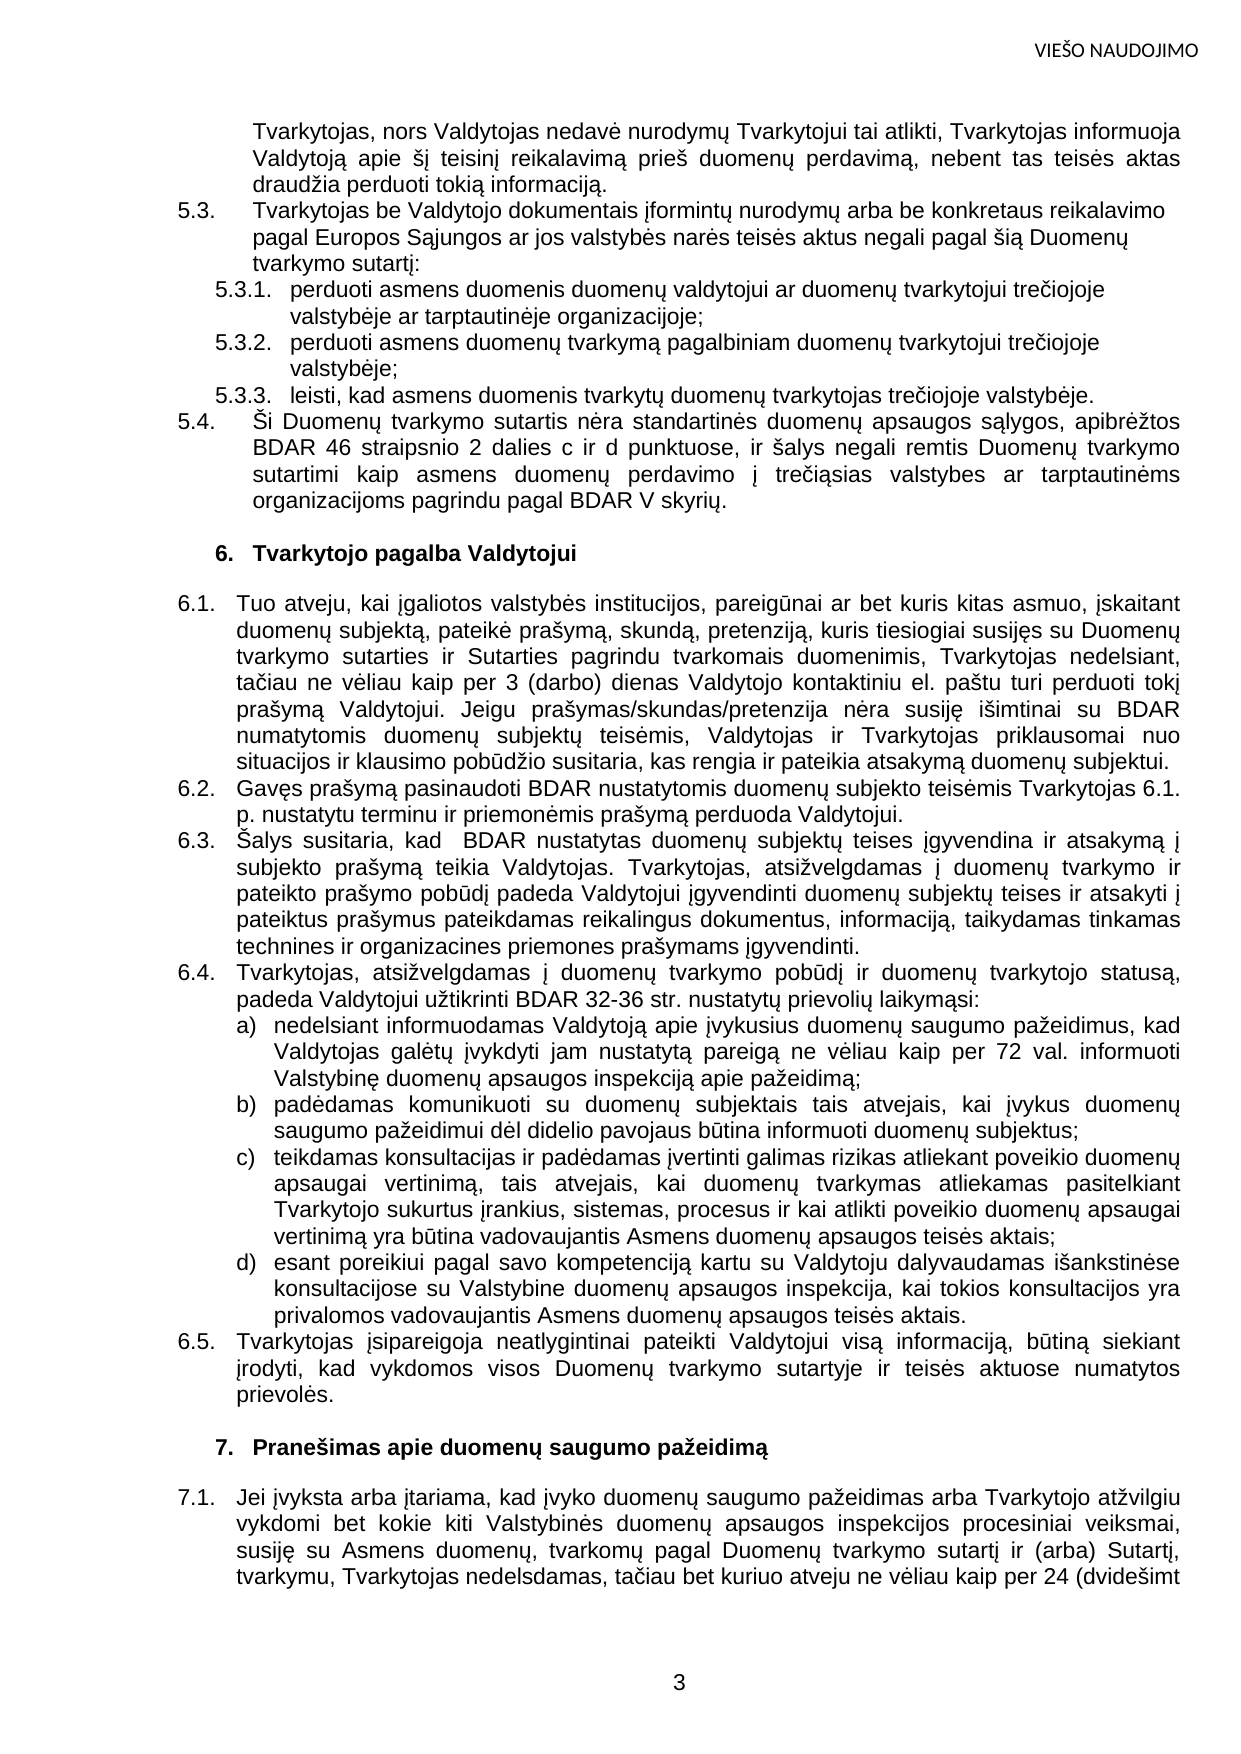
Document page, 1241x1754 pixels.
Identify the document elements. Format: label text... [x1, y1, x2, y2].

list perduoti asmens duomenų tvarkymą pagalbiniam duomenų tvarkytojui trečiojoje valstybėje; [215, 329, 1181, 382]
subtitle Tvarkytojas, atsižvelgdamas į duomenų tvarkymo pobūdį ir duomenų tvarkytojo statusą, padeda Valdytojui užtikrinti BDAR 32-36 str. nustatytų prievolių laikymąsi: [177, 959, 1181, 1012]
list Gavęs prašymą pasinaudoti BDAR nustatytomis duomenų subjekto teisėmis Tvarkytojas 6.1. p. nustatytu terminu ir priemonėmis prašymą perduoda Valdytojui. [177, 775, 1181, 827]
list padėdamas komunikuoti su duomenų subjektais tais atvejais, kai įvykus duomenų saugumo pažeidimui dėl didelio pavojaus būtina informuoti duomenų subjektus; [236, 1091, 1181, 1144]
subtitle Pranešimas apie duomenų saugumo pažeidimą [215, 1433, 1181, 1460]
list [177, 118, 1181, 197]
list Šalys susitaria, kad BDAR nustatytas duomenų subjektų teises įgyvendina ir atsakymą į subjekto prašymą teikia Valdytojas. Tvarkytojas, atsižvelgdamas į duomenų tvarkymo ir pateikto prašymo pobūdį padeda Valdytojui įgyvendinti duomenų subjektų teises ir atsakyti į pateiktus prašymus pateikdamas reikalingus dokumentus, informaciją, taikydamas tinkamas technines ir organizacines priemones prašymams įgyvendinti. [177, 827, 1181, 959]
subtitle Tvarkytojo pagalba Valdytojui [215, 540, 1181, 566]
list Ši Duomenų tvarkymo sutartis nėra standartinės duomenų apsaugos sąlygos, apibrėžtos BDAR 46 straipsnio 2 dalies c ir d punktuose, ir šalys negali remtis Duomenų tvarkymo sutartimi kaip asmens duomenų perdavimo į trečiąsias valstybes ar tarptautinėms organizacijoms pagrindu pagal BDAR V skyrių. [177, 408, 1181, 513]
list leisti, kad asmens duomenis tvarkytų duomenų tvarkytojas trečiojoje valstybėje. [215, 382, 1181, 408]
list teikdamas konsultacijas ir padėdamas įvertinti galimas rizikas atliekant poveikio duomenų apsaugai vertinimą, tais atvejais, kai duomenų tvarkymas atliekamas pasitelkiant Tvarkytojo sukurtus įrankius, sistemas, procesus ir kai atlikti poveikio duomenų apsaugai vertinimą yra būtina vadovaujantis Asmens duomenų apsaugos teisės aktais; [236, 1144, 1181, 1249]
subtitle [177, 1484, 1181, 1589]
subtitle Tuo atveju, kai įgaliotos valstybės institucijos, pareigūnai ar bet kuris kitas asmuo, įskaitant duomenų subjektą, pateikė prašymą, skundą, pretenziją, kuris tiesiogiai susijęs su Duomenų tvarkymo sutarties ir Sutarties pagrindu tvarkomais duomenimis, Tvarkytojas nedelsiant, tačiau ne vėliau kaip per 3 (darbo) dienas Valdytojo kontaktiniu el. paštu turi perduoti tokį prašymą Valdytojui. Jeigu prašymas/skundas/pretenzija nėra susiję išimtinai su BDAR numatytomis duomenų subjektų teisėmis, Valdytojas ir Tvarkytojas priklausomai nuo situacijos ir klausimo pobūdžio susitaria, kas rengia ir pateikia atsakymą duomenų subjektui. [177, 590, 1181, 775]
list Tvarkytojas be Valdytojo dokumentais įformintų nurodymų arba be konkretaus reikalavimo pagal Europos Sąjungos ar jos valstybės narės teisės aktus negali pagal šią Duomenų tvarkymo sutartį: [177, 197, 1181, 276]
list perduoti asmens duomenis duomenų valdytojui ar duomenų tvarkytojui trečiojoje valstybėje ar tarptautinėje organizacijoje; [215, 276, 1181, 329]
list esant poreikiui pagal savo kompetenciją kartu su Valdytoju dalyvaudamas išankstinėse konsultacijose su Valstybine duomenų apsaugos inspekcija, kai tokios konsultacijos yra privalomos vadovaujantis Asmens duomenų apsaugos teisės aktais. [236, 1249, 1181, 1328]
subtitle Tvarkytojas įsipareigoja neatlygintinai pateikti Valdytojui visą informaciją, būtiną siekiant įrodyti, kad vykdomos visos Duomenų tvarkymo sutartyje ir teisės aktuose numatytos prievolės. [177, 1328, 1181, 1407]
subtitle nedelsiant informuodamas Valdytoją apie įvykusius duomenų saugumo pažeidimus, kad Valdytojas galėtų įvykdyti jam nustatytą pareigą ne vėliau kaip per 72 val. informuoti Valstybinę duomenų apsaugos inspekciją apie pažeidimą; [236, 1012, 1181, 1091]
